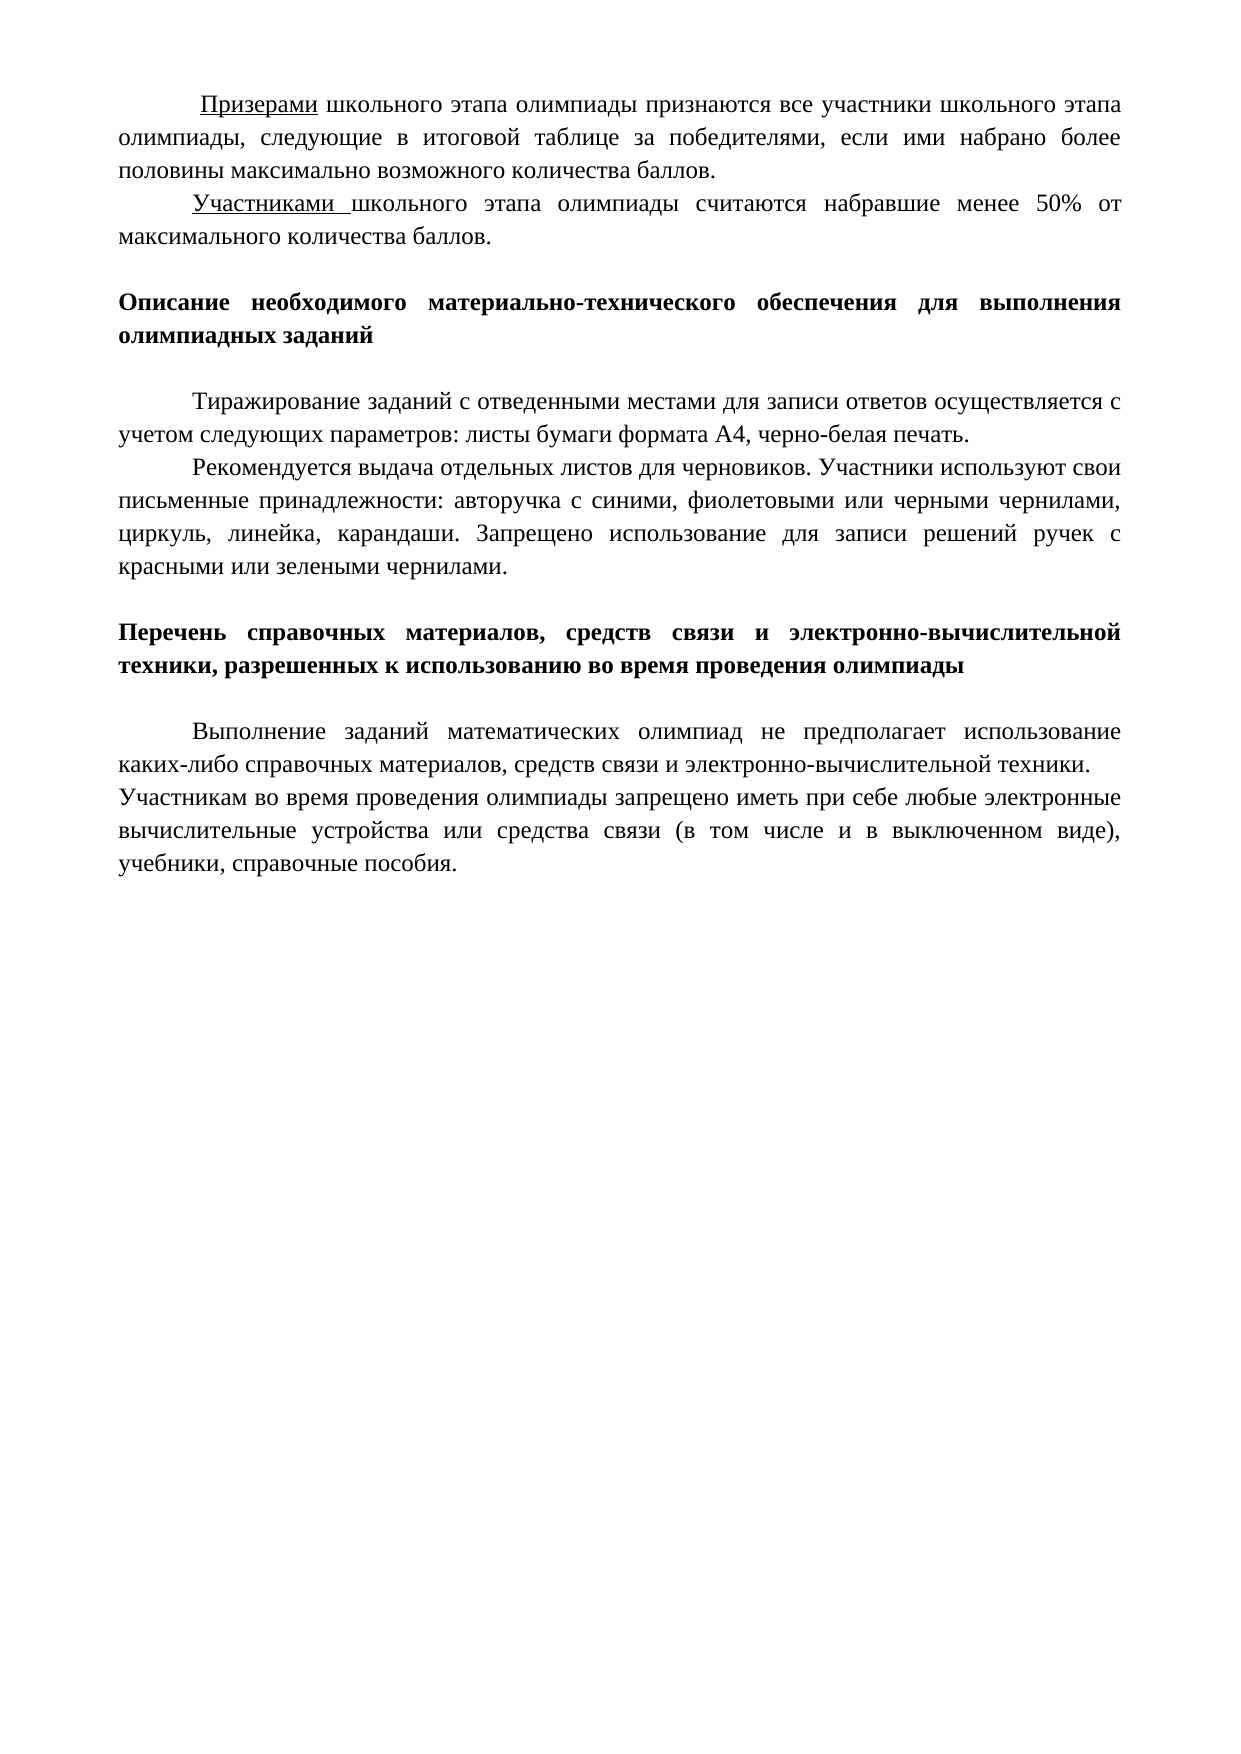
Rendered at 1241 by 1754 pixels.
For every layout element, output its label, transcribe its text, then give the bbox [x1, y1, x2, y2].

text Перечень справочных материалов, средств связи и электронно-вычислительной техники, разрешенных к использованию во время проведения олимпиады [118, 617, 1122, 679]
text Описание необходимого материально-технического обеспечения для выполнения олимпиадных заданий [118, 287, 1122, 348]
text Тиражирование заданий с отведенными местами для записи ответов осуществляется с учетом следующих параметров: листы бумаги формата А4, черно-белая печать. [118, 386, 1122, 448]
text Участниками школьного этапа олимпиады считаются набравшие менее 50% от максимального количества баллов. [118, 188, 1122, 249]
text Рекомендуется выдача отдельных листов для черновиков. Участники используют свои письменные принадлежности: авторучка с синими, фиолетовыми или черными чернилами, циркуль, линейка, карандаши. Запрещено использование для записи решений ручек с красными или зелеными чернилами. [118, 452, 1122, 580]
text Призерами школьного этапа олимпиады признаются все участники школьного этапа олимпиады, следующие в итоговой таблице за победителями, если ими набрано более половины максимально возможного количества баллов. [118, 89, 1122, 183]
text Выполнение заданий математических олимпиад не предполагает использование каких-либо справочных материалов, средств связи и электронно-вычислительной техники. [118, 716, 1122, 778]
text Участникам во время проведения олимпиады запрещено иметь при себе любые электронные вычислительные устройства или средства связи (в том числе и в выключенном виде), учебники, справочные пособия. [118, 782, 1122, 877]
